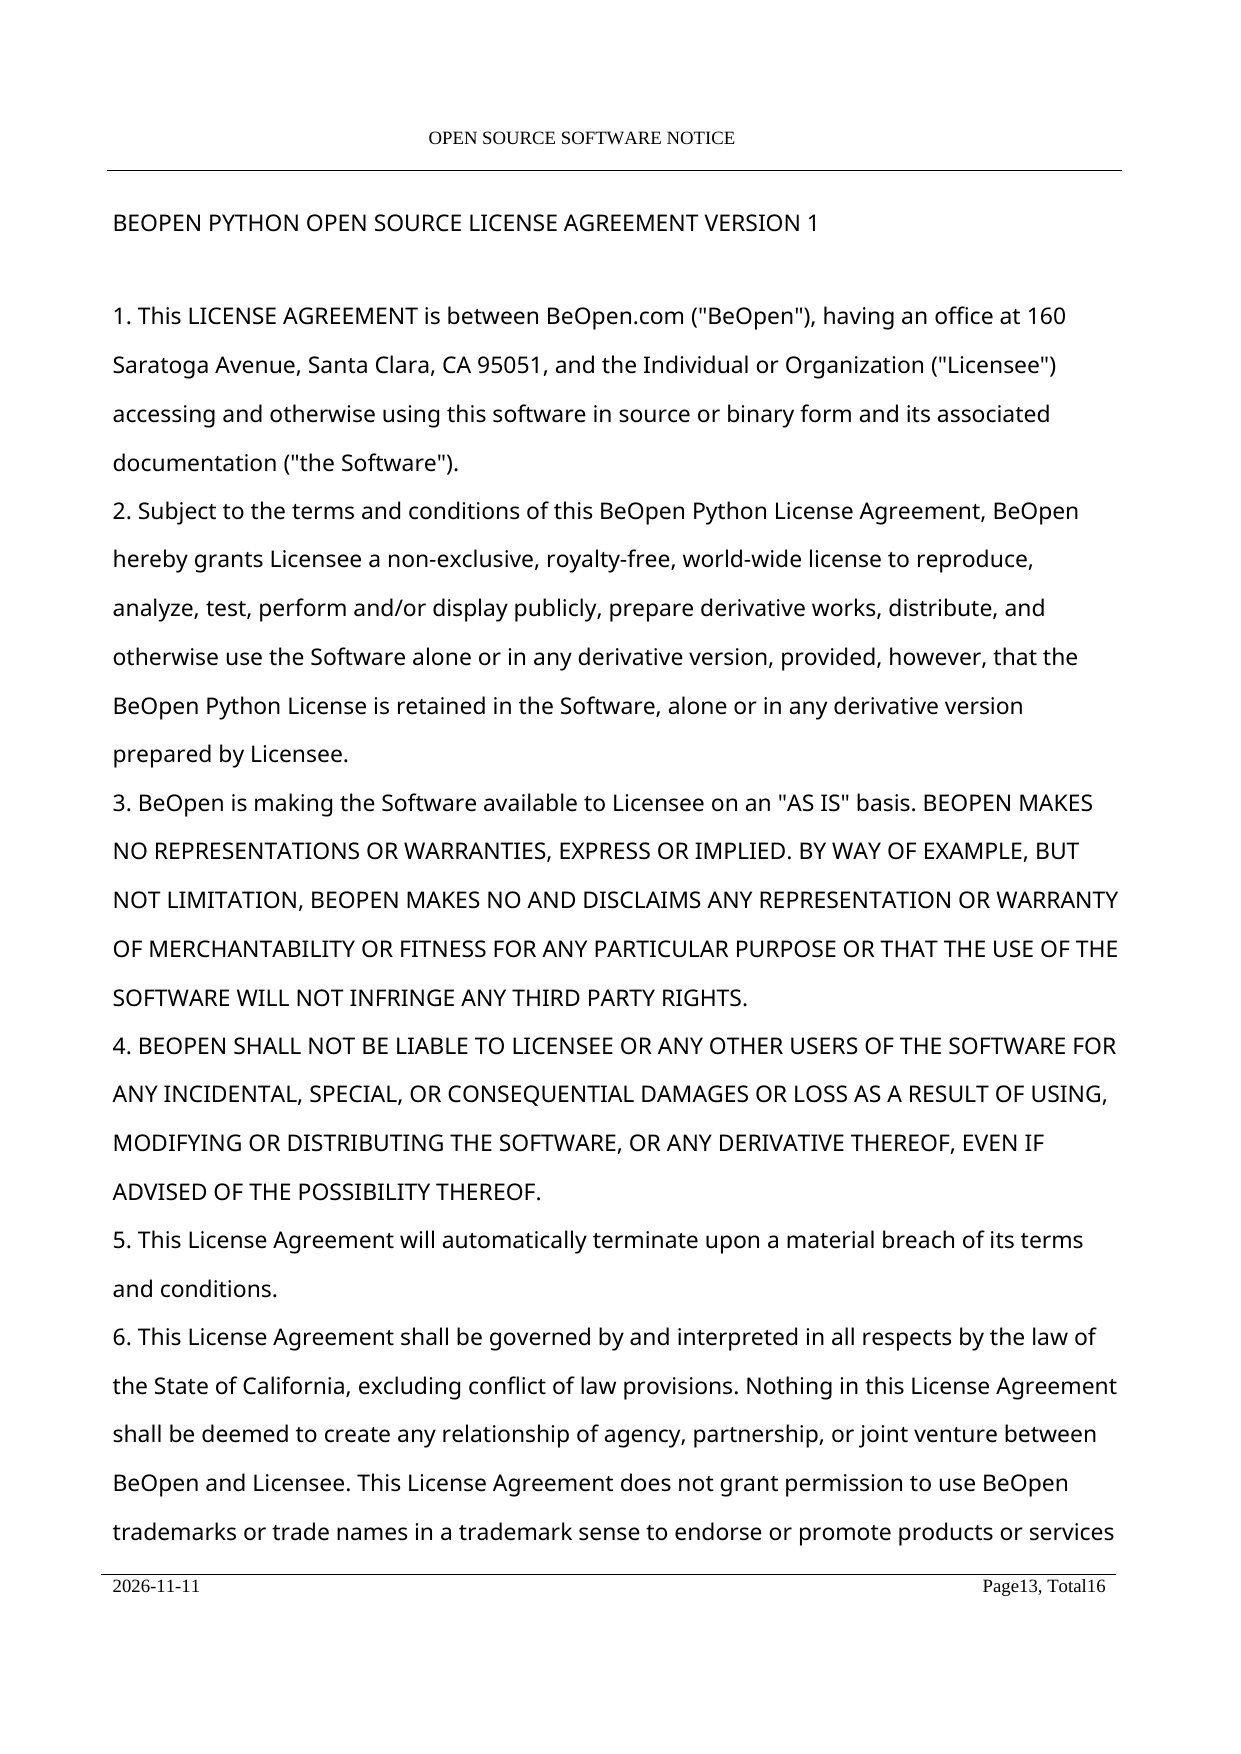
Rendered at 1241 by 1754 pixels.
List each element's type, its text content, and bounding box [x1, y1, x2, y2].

text 2. Subject to the terms and conditions of this BeOpen Python License Agreement, BeOpen hereby grants Licensee a non-exclusive, royalty-free, world-wide license to reproduce, analyze, test, perform and/or display publicly, prepare derivative works, distribute, and otherwise use the Software alone or in any derivative version, provided, however, that the BeOpen Python License is retained in the Software, alone or in any derivative version prepared by Licensee. [112, 494, 1128, 770]
text 3. BeOpen is making the Software available to Licensee on an "AS IS" basis. BEOPEN MAKES NO REPRESENTATIONS OR WARRANTIES, EXPRESS OR IMPLIED. BY WAY OF EXAMPLE, BUT NOT LIMITATION, BEOPEN MAKES NO AND DISCLAIMS ANY REPRESENTATION OR WARRANTY OF MERCHANTABILITY OR FITNESS FOR ANY PARTICULAR PURPOSE OR THAT THE USE OF THE SOFTWARE WILL NOT INFRINGE ANY THIRD PARTY RIGHTS. [112, 786, 1128, 1013]
text 5. This License Agreement will automatically terminate upon a material breach of its terms and conditions. [112, 1223, 1128, 1304]
text 1. This LICENSE AGREEMENT is between BeOpen.com ("BeOpen"), having an office at 160 Saratoga Avenue, Santa Clara, CA 95051, and the Individual or Organization ("Licensee") accessing and otherwise using this software in source or binary form and its associated documentation ("the Software"). [112, 299, 1128, 478]
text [112, 1320, 1128, 1548]
text 4. BEOPEN SHALL NOT BE LIABLE TO LICENSEE OR ANY OTHER USERS OF THE SOFTWARE FOR ANY INCIDENTAL, SPECIAL, OR CONSEQUENTIAL DAMAGES OR LOSS AS A RESULT OF USING, MODIFYING OR DISTRIBUTING THE SOFTWARE, OR ANY DERIVATIVE THEREOF, EVEN IF ADVISED OF THE POSSIBILITY THEREOF. [112, 1029, 1128, 1208]
text BEOPEN PYTHON OPEN SOURCE LICENSE AGREEMENT VERSION 1 [112, 206, 1128, 239]
